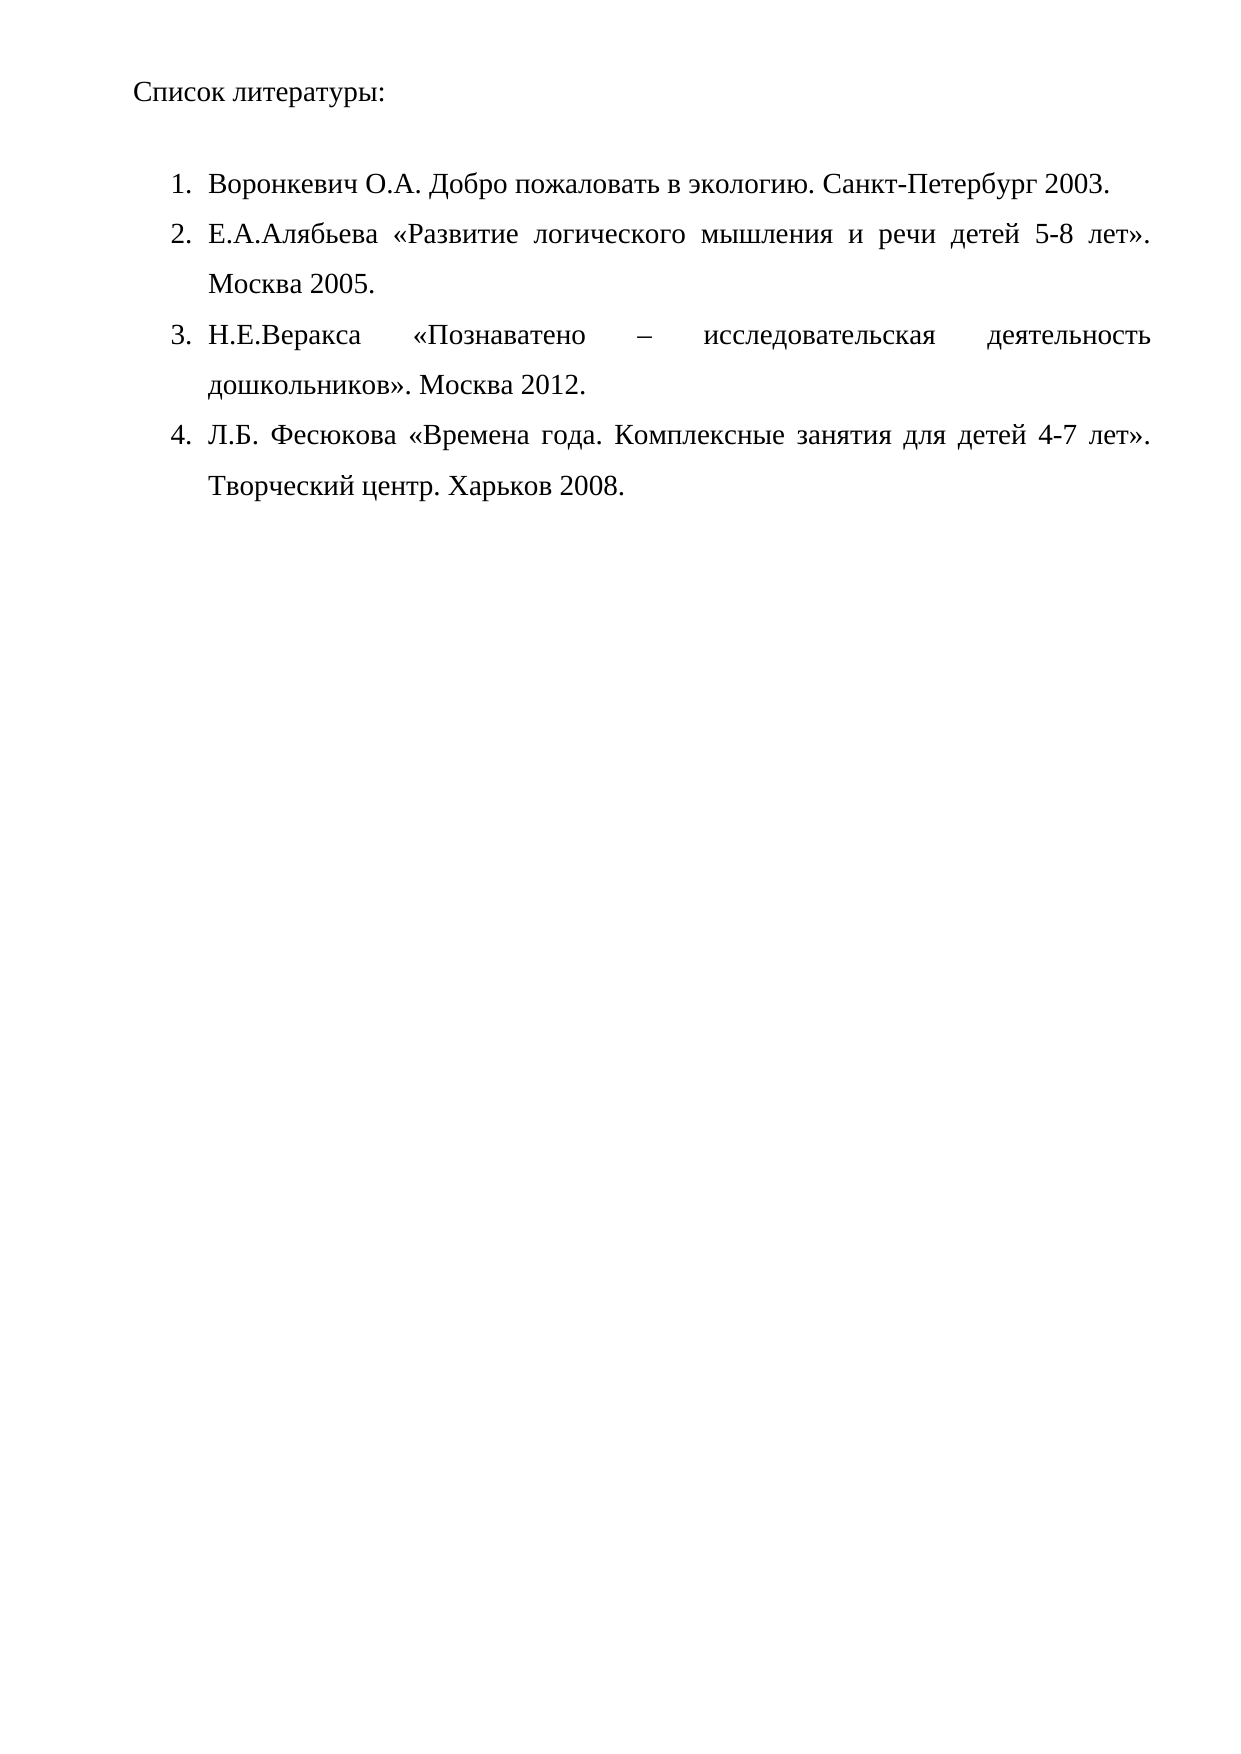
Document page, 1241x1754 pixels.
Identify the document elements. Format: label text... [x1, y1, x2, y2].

list Е.А.Алябьева «Развитие логического мышления и речи детей 5-8 лет». Москва 2005. [170, 216, 1152, 300]
list Воронкевич О.А. Добро пожаловать в экологию. Санкт-Петербург 2003. [170, 166, 1152, 199]
list Л.Б. Фесюкова «Времена года. Комплексные занятия для детей 4-7 лет». Творческий центр. Харьков 2008. [170, 417, 1152, 501]
text Список литературы: [133, 74, 1152, 107]
list Н.Е.Веракса «Познаватено – исследовательская деятельность дошкольников». Москва 2012. [170, 317, 1152, 401]
